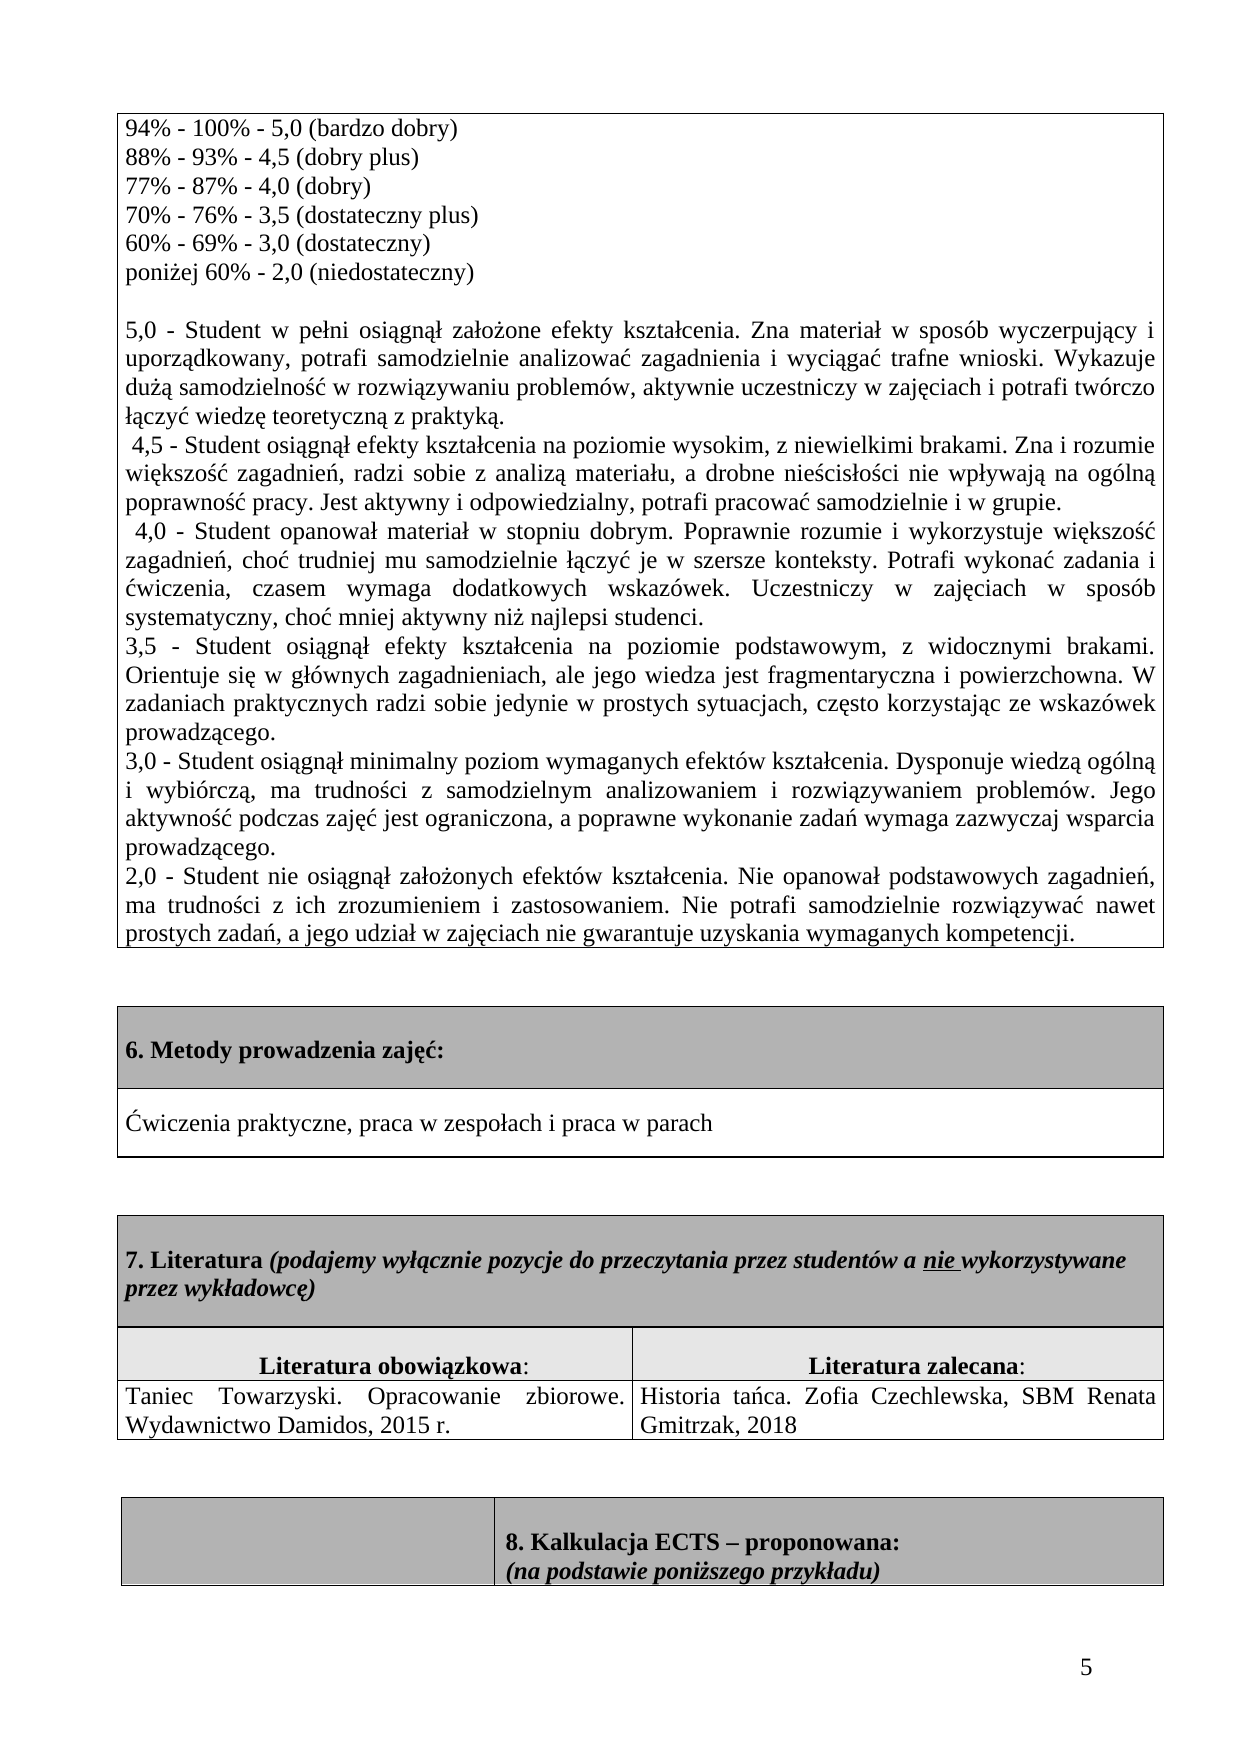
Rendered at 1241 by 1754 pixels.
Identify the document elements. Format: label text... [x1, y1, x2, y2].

table_cell Taniec Towarzyski. Opracowanie zbiorowe. Wydawnictwo Damidos, 2015 r. [118, 1381, 632, 1439]
table_header 8. Kalkulacja ECTS – proponowana: (na podstawie poniższego przykładu) [495, 1498, 1163, 1584]
table_header 6. Metody prowadzenia zajęć: [118, 1007, 1163, 1088]
table_cell Historia tańca. Zofia Czechlewska, SBM Renata Gmitrzak, 2018 [633, 1381, 1163, 1439]
table_cell Ćwiczenia praktyczne, praca w zespołach i praca w parach [118, 1089, 1163, 1156]
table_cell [118, 114, 1163, 947]
table_header 7. Literatura (podajemy wyłącznie pozycje do przeczytania przez studentów a nie wykorzystywane przez wykładowcę) [118, 1216, 1163, 1326]
table_cell Literatura zalecana: [633, 1328, 1163, 1380]
table_cell Literatura obowiązkowa: [118, 1328, 632, 1380]
table_header [122, 1498, 494, 1584]
